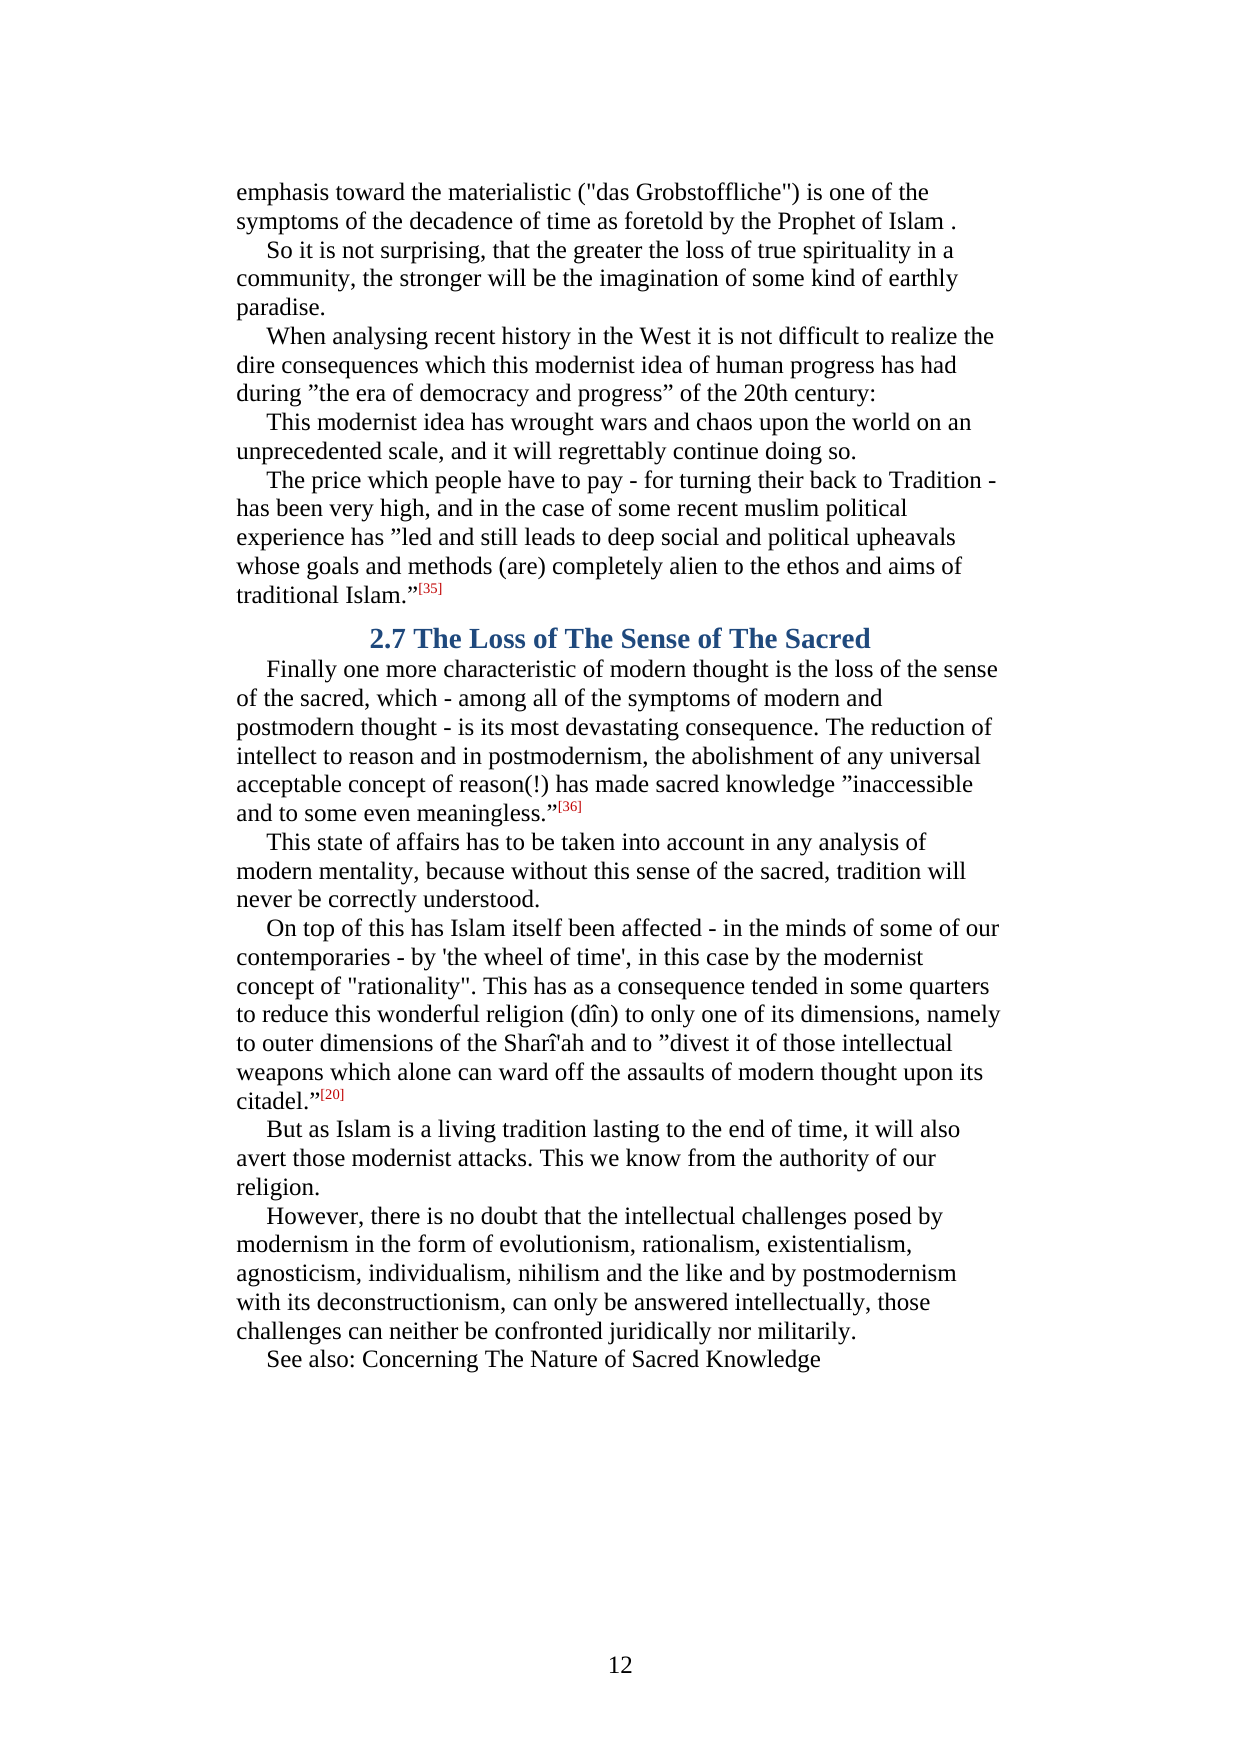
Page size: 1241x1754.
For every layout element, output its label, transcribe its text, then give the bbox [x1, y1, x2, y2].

text On top of this has Islam itself been affected - in the minds of some of our contemporaries - by 'the wheel of time', in this case by the modernist concept of "rationality". This has as a consequence tended in some quarters to reduce this wonderful religion (dîn) to only one of its dimensions, namely to outer dimensions of the Sharî'ah and to ”divest it of those intellectual weapons which alone can ward off the assaults of modern thought upon its citadel.”[20] [236, 913, 1004, 1114]
subtitle 2.7 The Loss of The Sense of The Sacred [236, 621, 1004, 654]
text See also: Concerning The Nature of Sacred Knowledge [236, 1344, 1004, 1373]
text The price which people have to pay - for turning their back to Tradition - has been very high, and in the case of some recent muslim political experience has ”led and still leads to deep social and political upheavals whose goals and methods (are) completely alien to the ethos and aims of traditional Islam.”[35] [236, 465, 1004, 608]
text When analysing recent history in the West it is not difficult to realize the dire consequences which this modernist idea of human progress has had during ”the era of democracy and progress” of the 20th century: [236, 321, 1004, 407]
text Finally one more characteristic of modern thought is the loss of the sense of the sacred, which - among all of the symptoms of modern and postmodern thought - is its most devastating consequence. The reduction of intellect to reason and in postmodernism, the abolishment of any universal acceptable concept of reason(!) has made sacred knowledge ”inaccessible and to some even meaningless.”[36] [236, 654, 1004, 827]
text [236, 177, 1004, 235]
text However, there is no doubt that the intellectual challenges posed by modernism in the form of evolutionism, rationalism, existentialism, agnosticism, individualism, nihilism and the like and by postmodernism with its deconstructionism, can only be answered intellectually, those challenges can neither be confronted juridically nor militarily. [236, 1201, 1004, 1344]
text But as Islam is a living tradition lasting to the end of time, it will also avert those modernist attacks. This we know from the authority of our religion. [236, 1114, 1004, 1201]
text This modernist idea has wrought wars and chaos upon the world on an unprecedented scale, and it will regrettably continue doing so. [236, 407, 1004, 465]
text So it is not surprising, that the greater the loss of true spirituality in a community, the stronger will be the imagination of some kind of earthly paradise. [236, 235, 1004, 321]
text This state of affairs has to be taken into account in any analysis of modern mentality, because without this sense of the sacred, tradition will never be correctly understood. [236, 827, 1004, 913]
